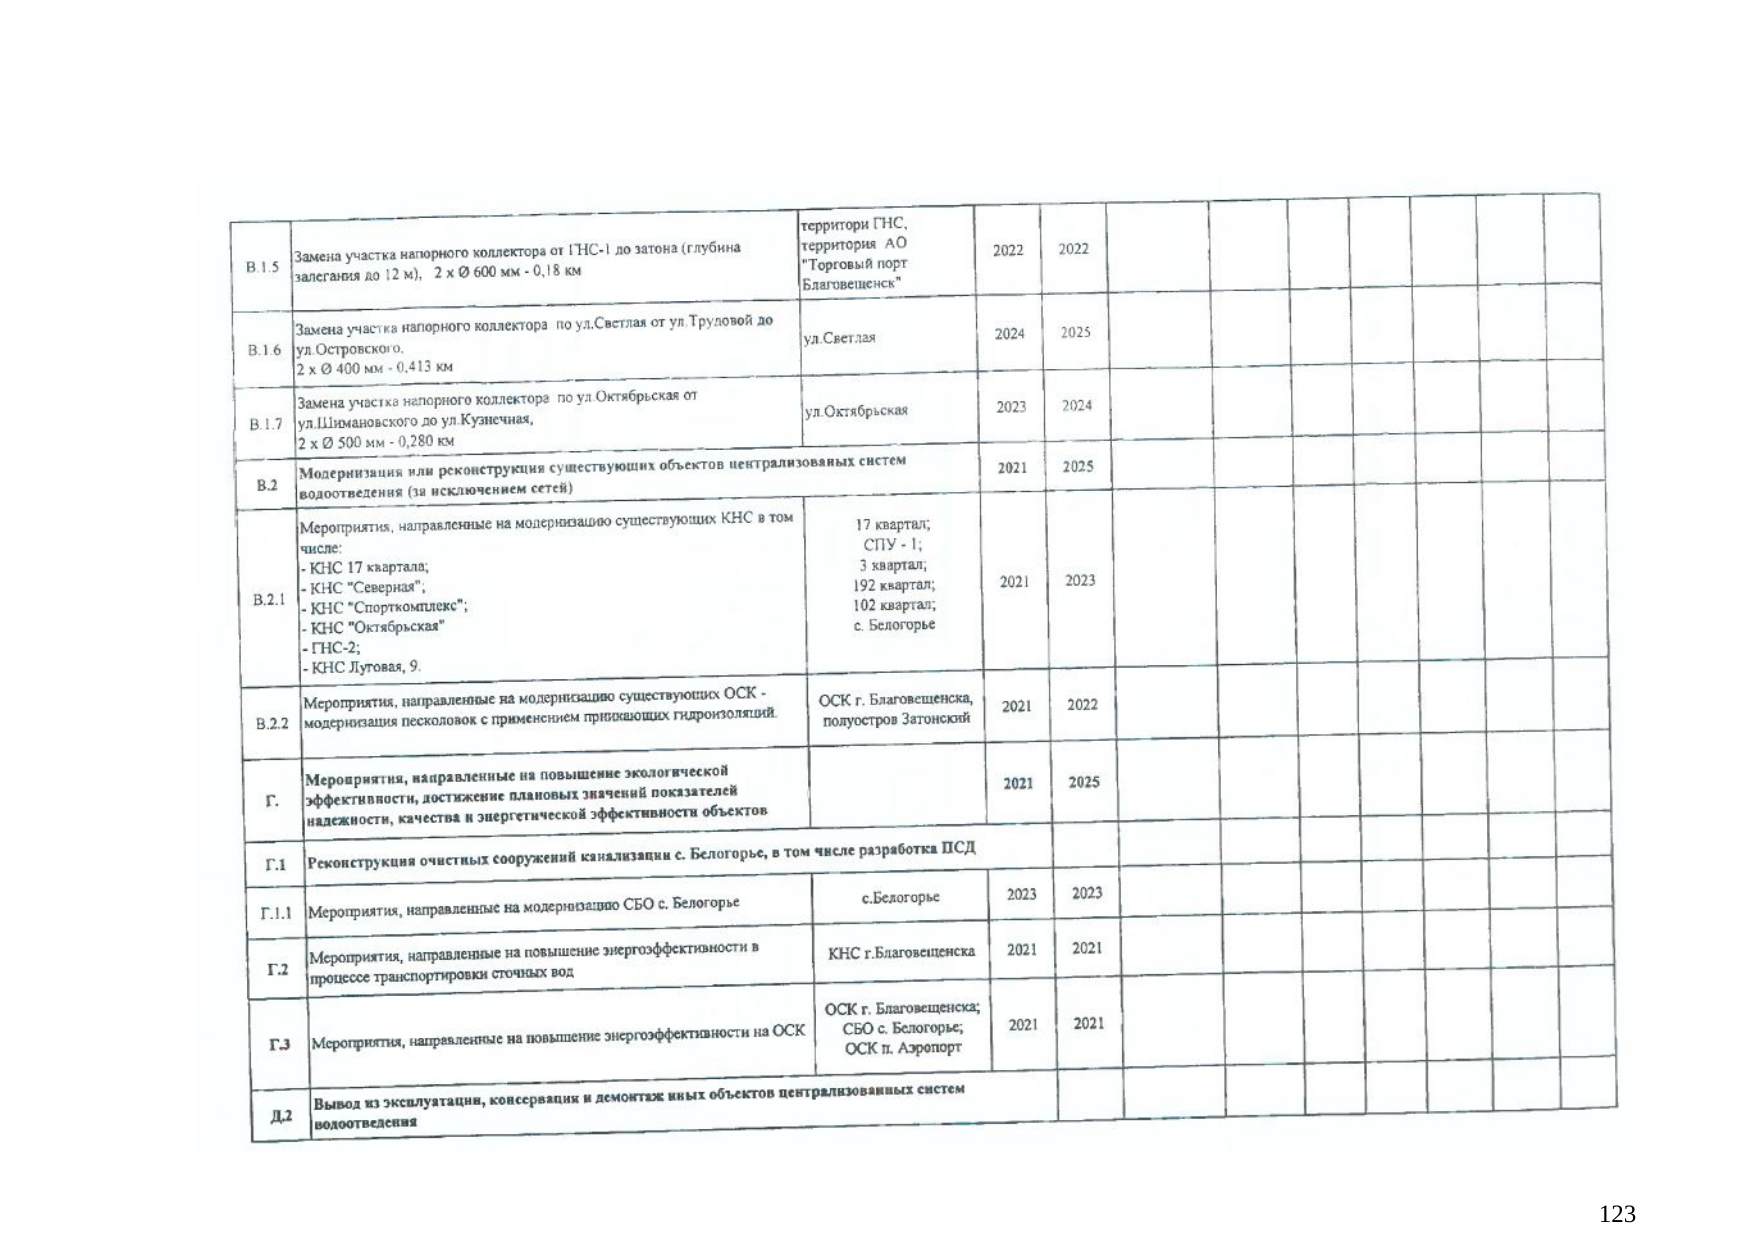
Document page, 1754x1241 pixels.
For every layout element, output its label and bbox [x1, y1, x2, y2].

picture [196, 177, 1632, 1152]
